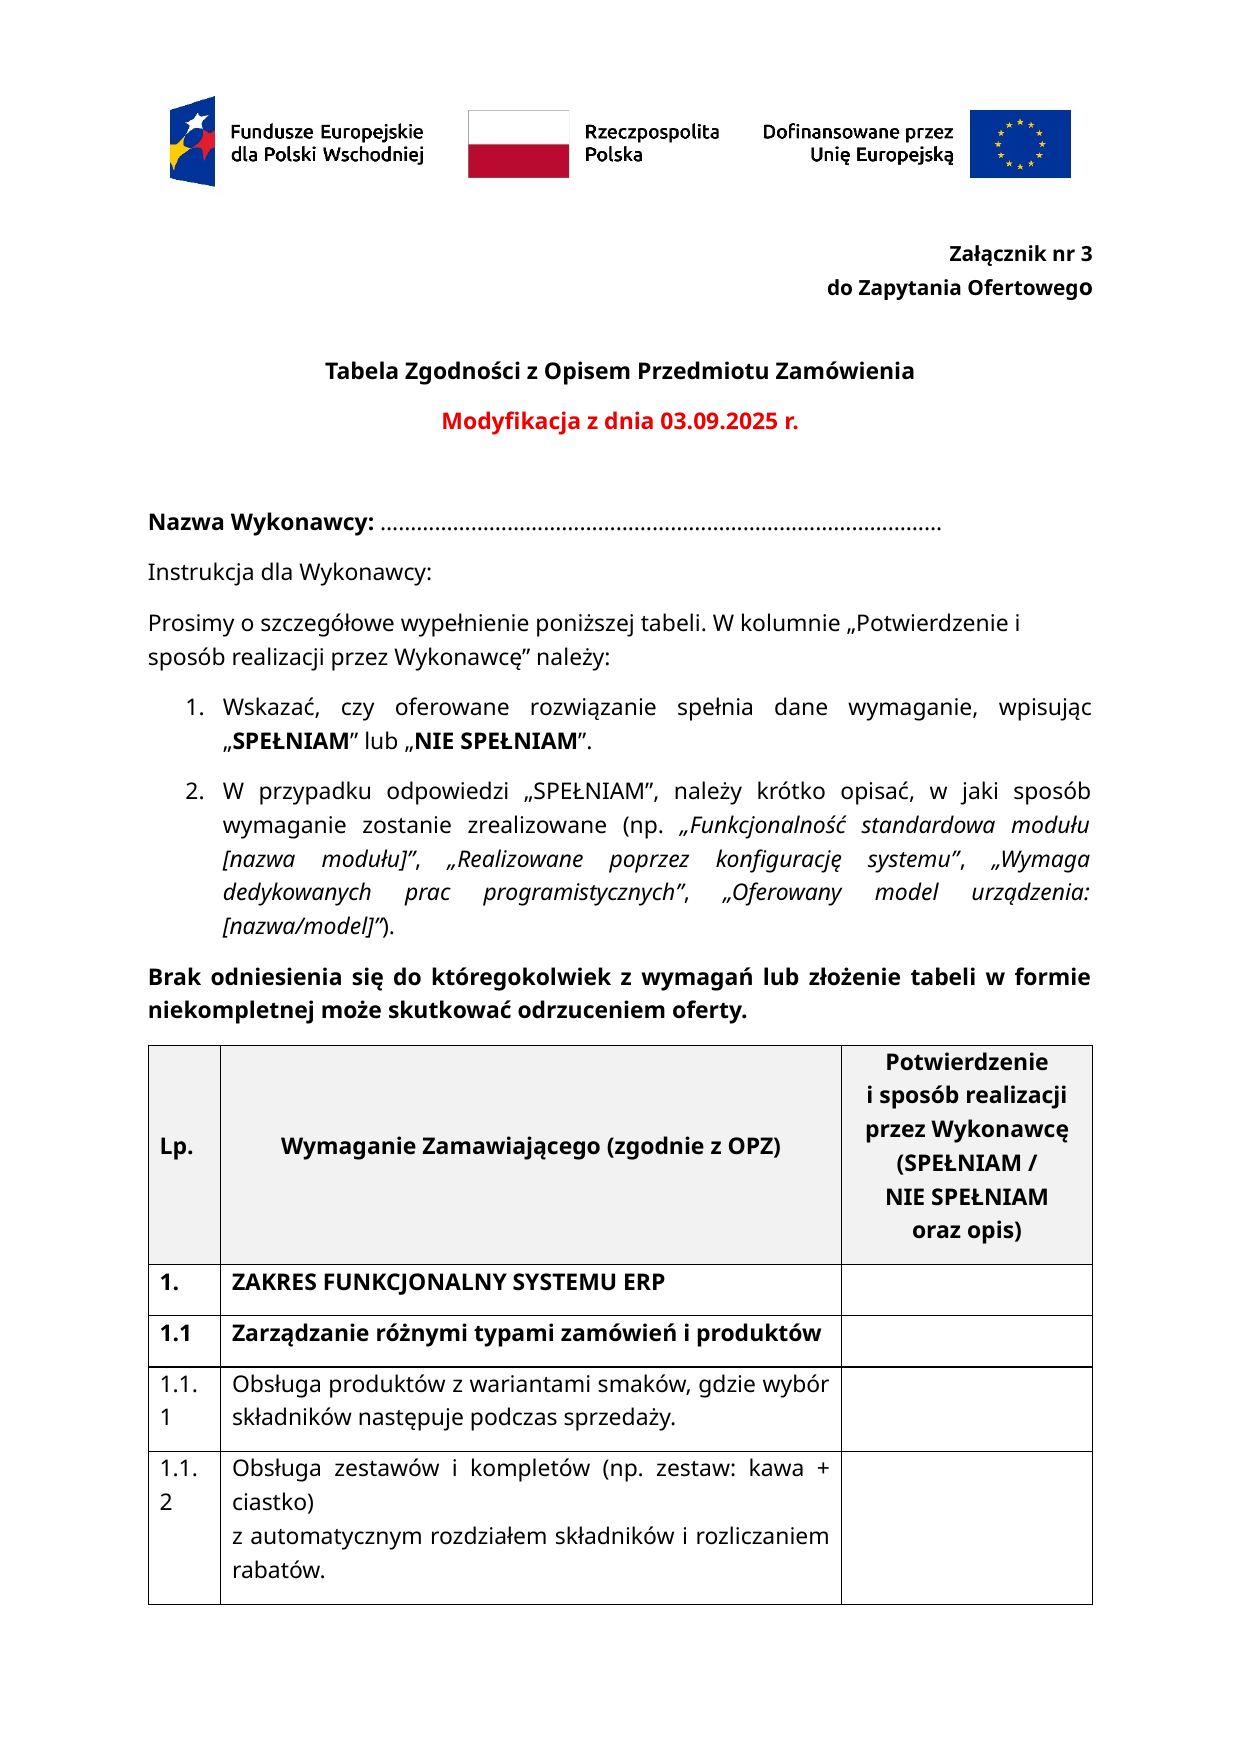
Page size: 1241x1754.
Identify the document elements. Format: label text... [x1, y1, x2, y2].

table_cell [842, 1368, 1092, 1451]
text Prosimy o szczegółowe wypełnienie poniższej tabeli. W kolumnie „Potwierdzenie i sposób realizacji przez Wykonawcę” należy: [148, 607, 1093, 672]
table_cell Obsługa produktów z wariantami smaków, gdzie wybór składników następuje podczas sprzedaży. [221, 1368, 841, 1451]
table_cell 1.1 [149, 1316, 220, 1366]
text Instrukcja dla Wykonawcy: [148, 556, 1093, 587]
table_cell ZAKRES FUNKCJONALNY SYSTEMU ERP [221, 1265, 841, 1315]
table_cell 1.1.2 [149, 1452, 220, 1603]
table_cell [842, 1265, 1092, 1315]
table_cell 1. [149, 1265, 220, 1315]
text Brak odniesienia się do któregokolwiek z wymagań lub złożenie tabeli w formie niekompletnej może skutkować odrzuceniem oferty. [148, 960, 1093, 1025]
table_cell Zarządzanie różnymi typami zamówień i produktów [221, 1316, 841, 1366]
table_header Potwierdzenie i sposób realizacji przez Wykonawcę (SPEŁNIAM / NIE SPEŁNIAM oraz opis) [842, 1046, 1092, 1264]
text Załącznik nr 3 do Zapytania Ofertowego [148, 239, 1093, 302]
text Nazwa Wykonawcy: ………………………………………………………………………………… [148, 506, 1093, 537]
table_cell [842, 1316, 1092, 1366]
table_cell Obsługa zestawów i kompletów (np. zestaw: kawa + ciastko) z automatycznym rozdziałem składników i rozliczaniem rabatów. [221, 1452, 841, 1603]
table_header Wymaganie Zamawiającego (zgodnie z OPZ) [221, 1046, 841, 1264]
list Wskazać, czy oferowane rozwiązanie spełnia dane wymaganie, wpisując „SPEŁNIAM” lub „NIE SPEŁNIAM”. [185, 691, 1093, 756]
table_cell 1.1.1 [149, 1368, 220, 1451]
table_header Lp. [149, 1046, 220, 1264]
picture [147, 73, 1093, 209]
text Modyfikacja z dnia 03.09.2025 r. [148, 405, 1093, 436]
list W przypadku odpowiedzi „SPEŁNIAM”, należy krótko opisać, w jaki sposób wymaganie zostanie zrealizowane (np. „Funkcjonalność standardowa modułu [nazwa modułu]”, „Realizowane poprzez konfigurację systemu”, „Wymaga dedykowanych prac programistycznych”, „Oferowany model urządzenia: [nazwa/model]”). [185, 775, 1093, 941]
table_cell [842, 1452, 1092, 1603]
text Tabela Zgodności z Opisem Przedmiotu Zamówienia [148, 354, 1093, 386]
